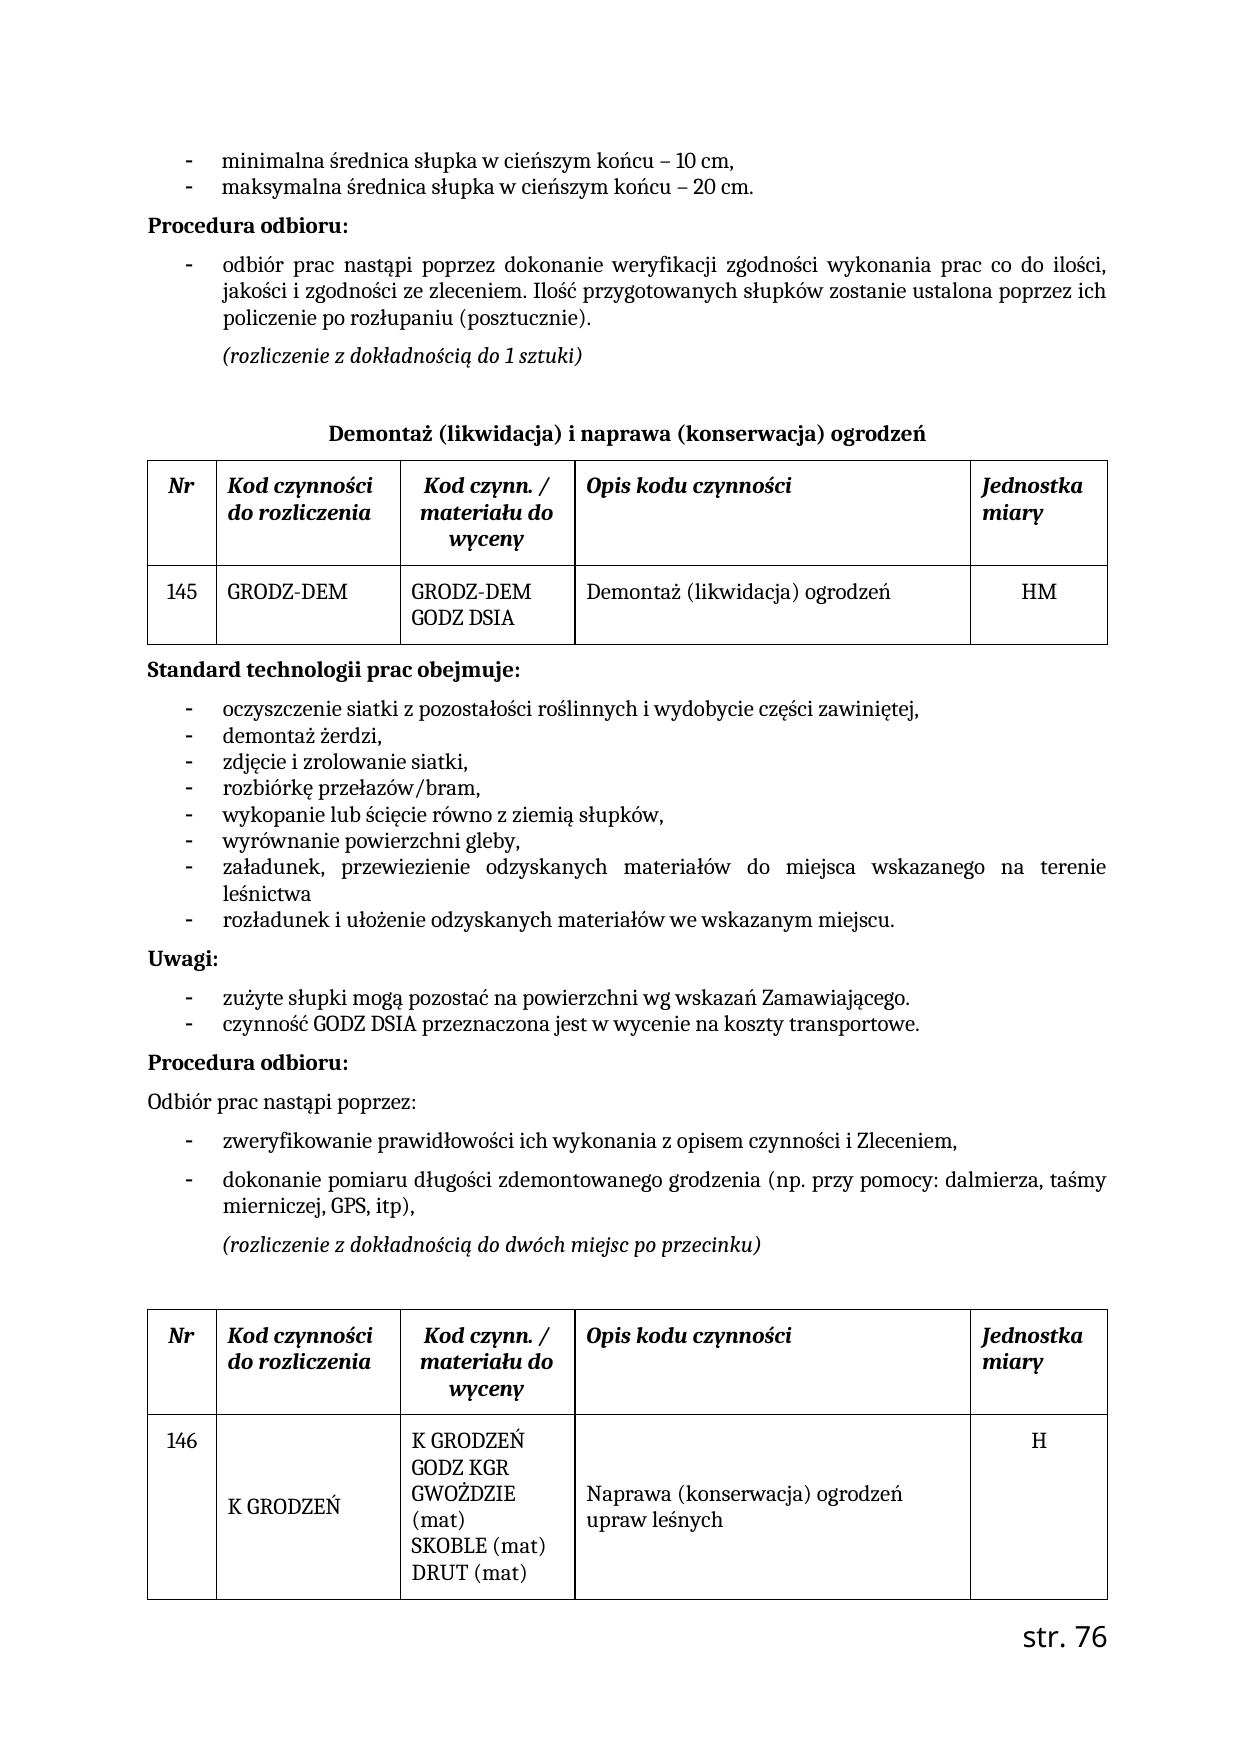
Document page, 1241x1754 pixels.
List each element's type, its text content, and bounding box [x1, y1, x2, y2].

text Demontaż (likwidacja) i naprawa (konserwacja) ogrodzeń [148, 421, 1107, 447]
list wykopanie lub ścięcie równo z ziemią słupków, [185, 801, 1107, 828]
list zdjęcie i zrolowanie siatki, [185, 749, 1107, 775]
list rozładunek i ułożenie odzyskanych materiałów we wskazanym miejscu. [185, 907, 1107, 933]
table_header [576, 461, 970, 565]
text (rozliczenie z dokładnością do dwóch miejsc po przecinku) [148, 1232, 1107, 1258]
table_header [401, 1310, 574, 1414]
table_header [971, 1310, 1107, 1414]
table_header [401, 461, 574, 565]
list oczyszczenie siatki z pozostałości roślinnych i wydobycie części zawiniętej, [185, 696, 1107, 722]
text Odbiór prac nastąpi poprzez: [148, 1089, 1107, 1115]
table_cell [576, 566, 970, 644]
list wyrównanie powierzchni gleby, [185, 828, 1107, 854]
list demontaż żerdzi, [185, 722, 1107, 749]
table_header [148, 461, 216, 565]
text (rozliczenie z dokładnością do 1 sztuki) [148, 343, 1107, 369]
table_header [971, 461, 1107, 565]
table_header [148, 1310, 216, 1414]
list zweryfikowanie prawidłowości ich wykonania z opisem czynności i Zleceniem, [185, 1127, 1107, 1154]
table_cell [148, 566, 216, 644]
list minimalna średnica słupka w cieńszym końcu – 10 cm, [185, 148, 1107, 174]
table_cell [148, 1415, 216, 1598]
list czynność GODZ DSIA przeznaczona jest w wycenie na koszty transportowe. [185, 1011, 1107, 1037]
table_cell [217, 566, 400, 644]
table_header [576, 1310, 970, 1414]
list dokonanie pomiaru długości zdemontowanego grodzenia (np. przy pomocy: dalmierza, taśmy mierniczej, GPS, itp), [185, 1166, 1107, 1219]
list rozbiórkę przełazów/bram, [185, 775, 1107, 801]
list zużyte słupki mogą pozostać na powierzchni wg wskazań Zamawiającego. [185, 984, 1107, 1011]
text Procedura odbioru: [148, 1050, 1107, 1076]
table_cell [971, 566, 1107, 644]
text Procedura odbioru: [148, 213, 1107, 239]
list odbiór prac nastąpi poprzez dokonanie weryfikacji zgodności wykonania prac co do ilości, jakości i zgodności ze zleceniem. Ilość przygotowanych słupków zostanie ustalona poprzez ich policzenie po rozłupaniu (posztucznie). [185, 252, 1107, 331]
list załadunek, przewiezienie odzyskanych materiałów do miejsca wskazanego na terenie leśnictwa [185, 854, 1107, 907]
text Uwagi: [148, 946, 1107, 972]
text Standard technologii prac obejmuje: [148, 657, 1107, 683]
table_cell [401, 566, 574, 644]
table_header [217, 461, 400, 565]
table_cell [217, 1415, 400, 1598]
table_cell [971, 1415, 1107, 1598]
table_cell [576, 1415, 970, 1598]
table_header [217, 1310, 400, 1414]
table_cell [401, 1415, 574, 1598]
list maksymalna średnica słupka w cieńszym końcu – 20 cm. [185, 174, 1107, 200]
